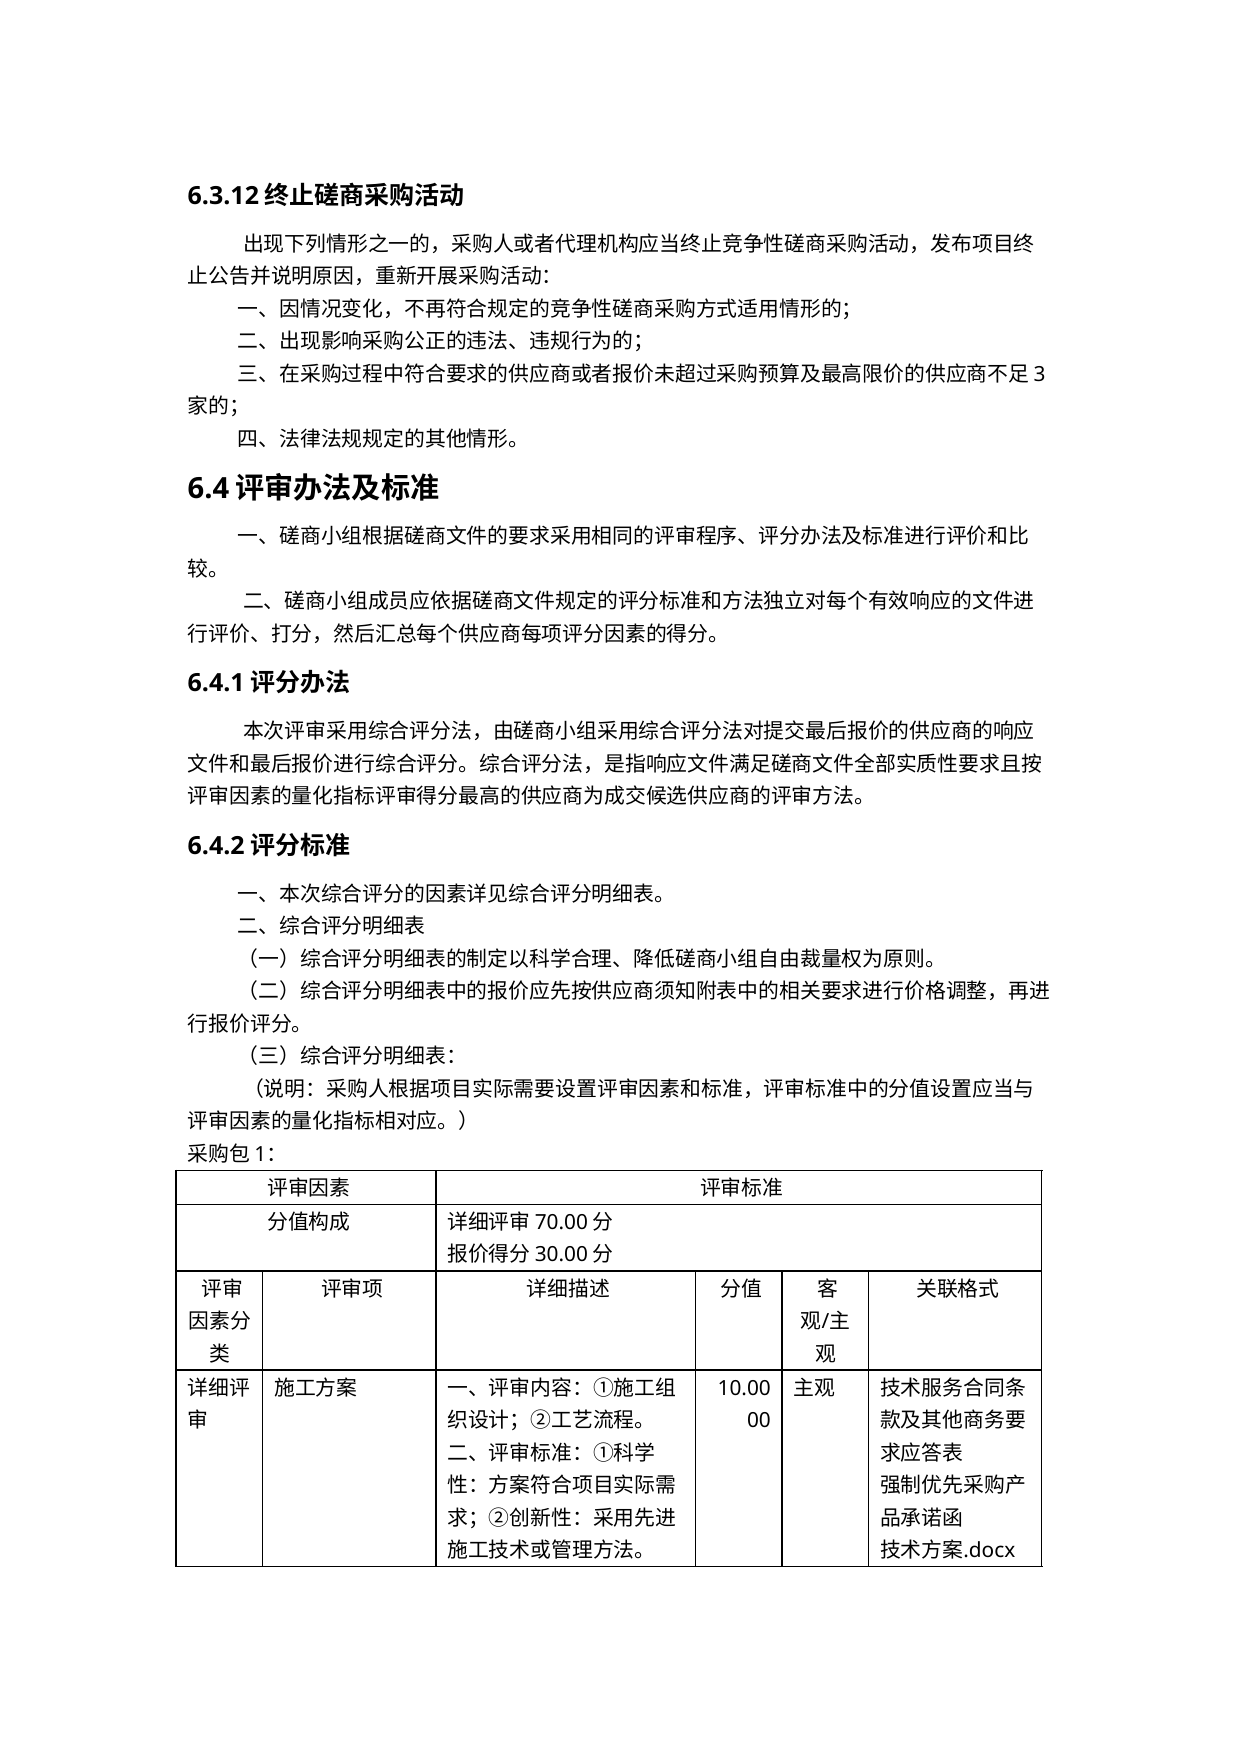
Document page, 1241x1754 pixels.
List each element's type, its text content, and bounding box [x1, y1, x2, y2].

text （说明：采购人根据项目实际需要设置评审因素和标准，评审标准中的分值设置应当与评审因素的量化指标相对应。） [187, 1072, 1053, 1137]
text 一、本次综合评分的因素详见综合评分明细表。 [187, 877, 1053, 909]
text 6.3.12终止磋商采购活动 [187, 162, 1053, 227]
table_cell 详细评审 [177, 1371, 262, 1566]
table_cell 施工方案 [263, 1371, 435, 1566]
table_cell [869, 1371, 1041, 1566]
text 采购包1： [187, 1137, 1053, 1169]
table_cell 分值 [696, 1272, 781, 1369]
text 本次评审采用综合评分法，由磋商小组采用综合评分法对提交最后报价的供应商的响应文件和最后报价进行综合评分。综合评分法，是指响应文件满足磋商文件全部实质性要求且按评审因素的量化指标评审得分最高的供应商为成交候选供应商的评审方法。 [187, 714, 1053, 812]
table_header 评审因素 [177, 1171, 435, 1203]
text 二、出现影响采购公正的违法、违规行为的； [187, 324, 1053, 357]
text 一、磋商小组根据磋商文件的要求采用相同的评审程序、评分办法及标准进行评价和比较。 [187, 519, 1053, 584]
table_cell 10.0000 [696, 1371, 781, 1566]
table_cell 详细描述 [437, 1272, 695, 1369]
table_cell 详细评审70.00分 报价得分30.00分 [437, 1205, 1041, 1270]
table_cell 客观/主观 [783, 1272, 868, 1369]
table_cell 评审项 [263, 1272, 435, 1369]
table_cell 评审因素分类 [177, 1272, 262, 1369]
text 6.4.1评分办法 [187, 649, 1053, 714]
text （二）综合评分明细表中的报价应先按供应商须知附表中的相关要求进行价格调整，再进行报价评分。 [187, 974, 1053, 1039]
table_header 评审标准 [437, 1171, 1041, 1203]
text 四、法律法规规定的其他情形。 [187, 422, 1053, 454]
text 6.4评审办法及标准 [187, 454, 1053, 519]
text 三、在采购过程中符合要求的供应商或者报价未超过采购预算及最高限价的供应商不足3家的； [187, 357, 1053, 422]
table_cell 分值构成 [177, 1205, 435, 1270]
text （一）综合评分明细表的制定以科学合理、降低磋商小组自由裁量权为原则。 [187, 942, 1053, 974]
text 6.4.2评分标准 [187, 812, 1053, 877]
text （三）综合评分明细表： [187, 1039, 1053, 1072]
table_cell 主观 [783, 1371, 868, 1566]
table_cell 关联格式 [869, 1272, 1041, 1369]
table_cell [437, 1371, 695, 1566]
text 出现下列情形之一的，采购人或者代理机构应当终止竞争性磋商采购活动，发布项目终止公告并说明原因，重新开展采购活动： [187, 227, 1053, 292]
text 一、因情况变化，不再符合规定的竞争性磋商采购方式适用情形的； [187, 292, 1053, 324]
text 二、磋商小组成员应依据磋商文件规定的评分标准和方法独立对每个有效响应的文件进行评价、打分，然后汇总每个供应商每项评分因素的得分。 [187, 584, 1053, 649]
text 二、综合评分明细表 [187, 909, 1053, 942]
